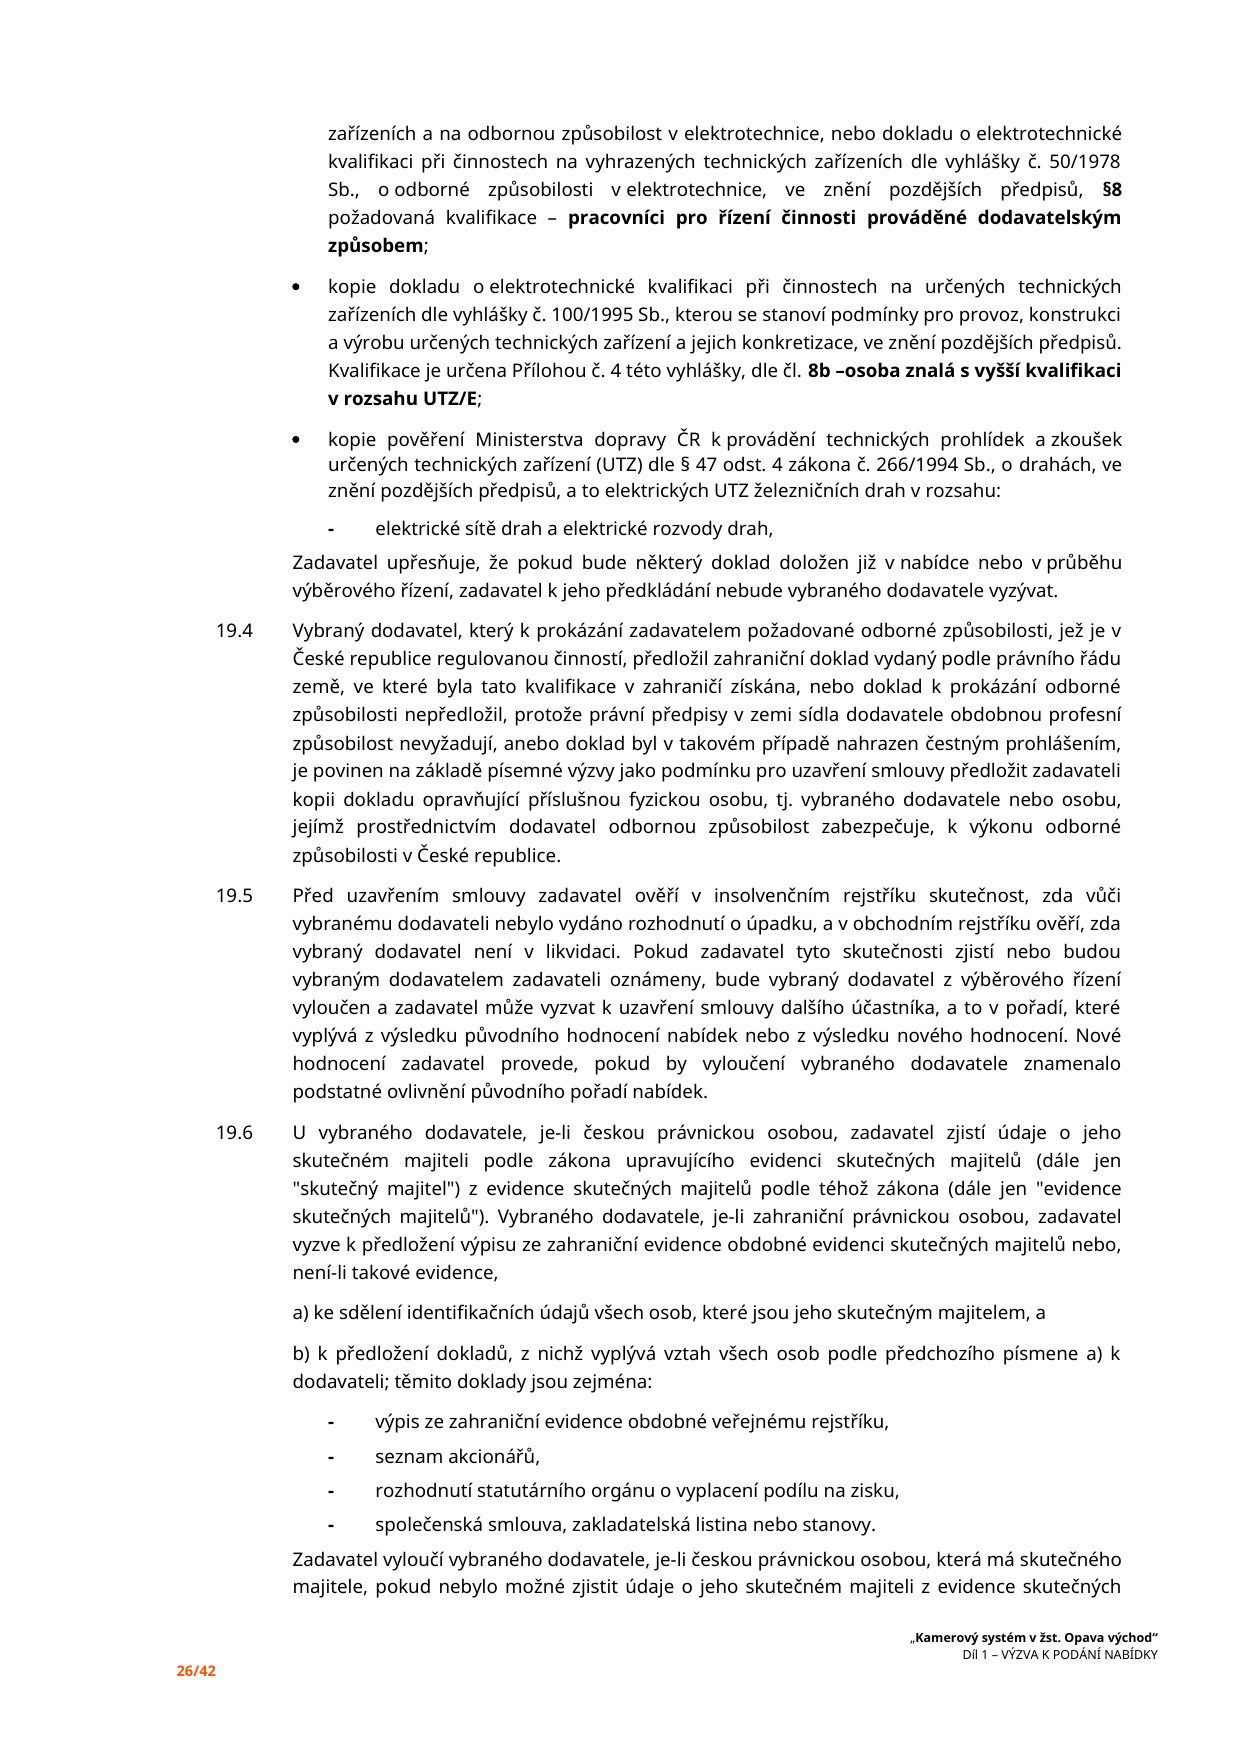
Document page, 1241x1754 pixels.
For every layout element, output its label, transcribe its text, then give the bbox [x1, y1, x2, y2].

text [292, 121, 1122, 258]
text rozhodnutí statutárního orgánu o vyplacení podílu na zisku, [328, 1477, 1122, 1503]
text výpis ze zahraniční evidence obdobné veřejnému rejstříku, [328, 1409, 1122, 1434]
text U vybraného dodavatele, je-li českou právnickou osobou, zadavatel zjistí údaje o jeho skutečném majiteli podle zákona upravujícího evidenci skutečných majitelů (dále jen "skutečný majitel") z evidence skutečných majitelů podle téhož zákona (dále jen "evidence skutečných majitelů"). Vybraného dodavatele, je-li zahraniční právnickou osobou, zadavatel vyzve k předložení výpisu ze zahraniční evidence obdobné evidenci skutečných majitelů nebo, není-li takové evidence, [216, 1119, 1122, 1285]
text kopie pověření Ministerstva dopravy ČR k provádění technických prohlídek a zkoušek určených technických zařízení (UTZ) dle § 47 odst. 4 zákona č. 266/1994 Sb., o drahách, ve znění pozdějších předpisů, a to elektrických UTZ železničních drah v rozsahu: [292, 426, 1122, 502]
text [292, 1546, 1122, 1599]
text b) k předložení dokladů, z nichž vyplývá vztah všech osob podle předchozího písmene a) k dodavateli; těmito doklady jsou zejména: [292, 1340, 1122, 1394]
text Před uzavřením smlouvy zadavatel ověří v insolvenčním rejstříku skutečnost, zda vůči vybranému dodavateli nebylo vydáno rozhodnutí o úpadku, a v obchodním rejstříku ověří, zda vybraný dodavatel není v likvidaci. Pokud zadavatel tyto skutečnosti zjistí nebo budou vybraným dodavatelem zadavateli oznámeny, bude vybraný dodavatel z výběrového řízení vyloučen a zadavatel může vyzvat k uzavření smlouvy dalšího účastníka, a to v pořadí, které vyplývá z výsledku původního hodnocení nabídek nebo z výsledku nového hodnocení. Nové hodnocení zadavatel provede, pokud by vyloučení vybraného dodavatele znamenalo podstatné ovlivnění původního pořadí nabídek. [216, 882, 1122, 1104]
text seznam akcionářů, [328, 1443, 1122, 1468]
text kopie dokladu o elektrotechnické kvalifikaci při činnostech na určených technických zařízeních dle vyhlášky č. 100/1995 Sb., kterou se stanoví podmínky pro provoz, konstrukci a výrobu určených technických zařízení a jejich konkretizace, ve znění pozdějších předpisů. Kvalifikace je určena Přílohou č. 4 této vyhlášky, dle čl. 8b –osoba znalá s vyšší kvalifikaci v rozsahu UTZ/E; [292, 273, 1122, 411]
text a) ke sdělení identifikačních údajů všech osob, které jsou jeho skutečným majitelem, a [292, 1300, 1122, 1325]
text Zadavatel upřesňuje, že pokud bude některý doklad doložen již v nabídce nebo v průběhu výběrového řízení, zadavatel k jeho předkládání nebude vybraného dodavatele vyzývat. [292, 549, 1122, 603]
text elektrické sítě drah a elektrické rozvody drah, [328, 515, 1122, 540]
text společenská smlouva, zakladatelská listina nebo stanovy. [328, 1512, 1122, 1537]
text Vybraný dodavatel, který k prokázání zadavatelem požadované odborné způsobilosti, jež je v České republice regulovanou činností, předložil zahraniční doklad vydaný podle právního řádu země, ve které byla tato kvalifikace v zahraničí získána, nebo doklad k prokázání odborné způsobilosti nepředložil, protože právní předpisy v zemi sídla dodavatele obdobnou profesní způsobilost nevyžadují, anebo doklad byl v takovém případě nahrazen čestným prohlášením, je povinen na základě písemné výzvy jako podmínku pro uzavření smlouvy předložit zadavateli kopii dokladu opravňující příslušnou fyzickou osobu, tj. vybraného dodavatele nebo osobu, jejímž prostřednictvím dodavatel odbornou způsobilost zabezpečuje, k výkonu odborné způsobilosti v České republice. [216, 618, 1122, 867]
